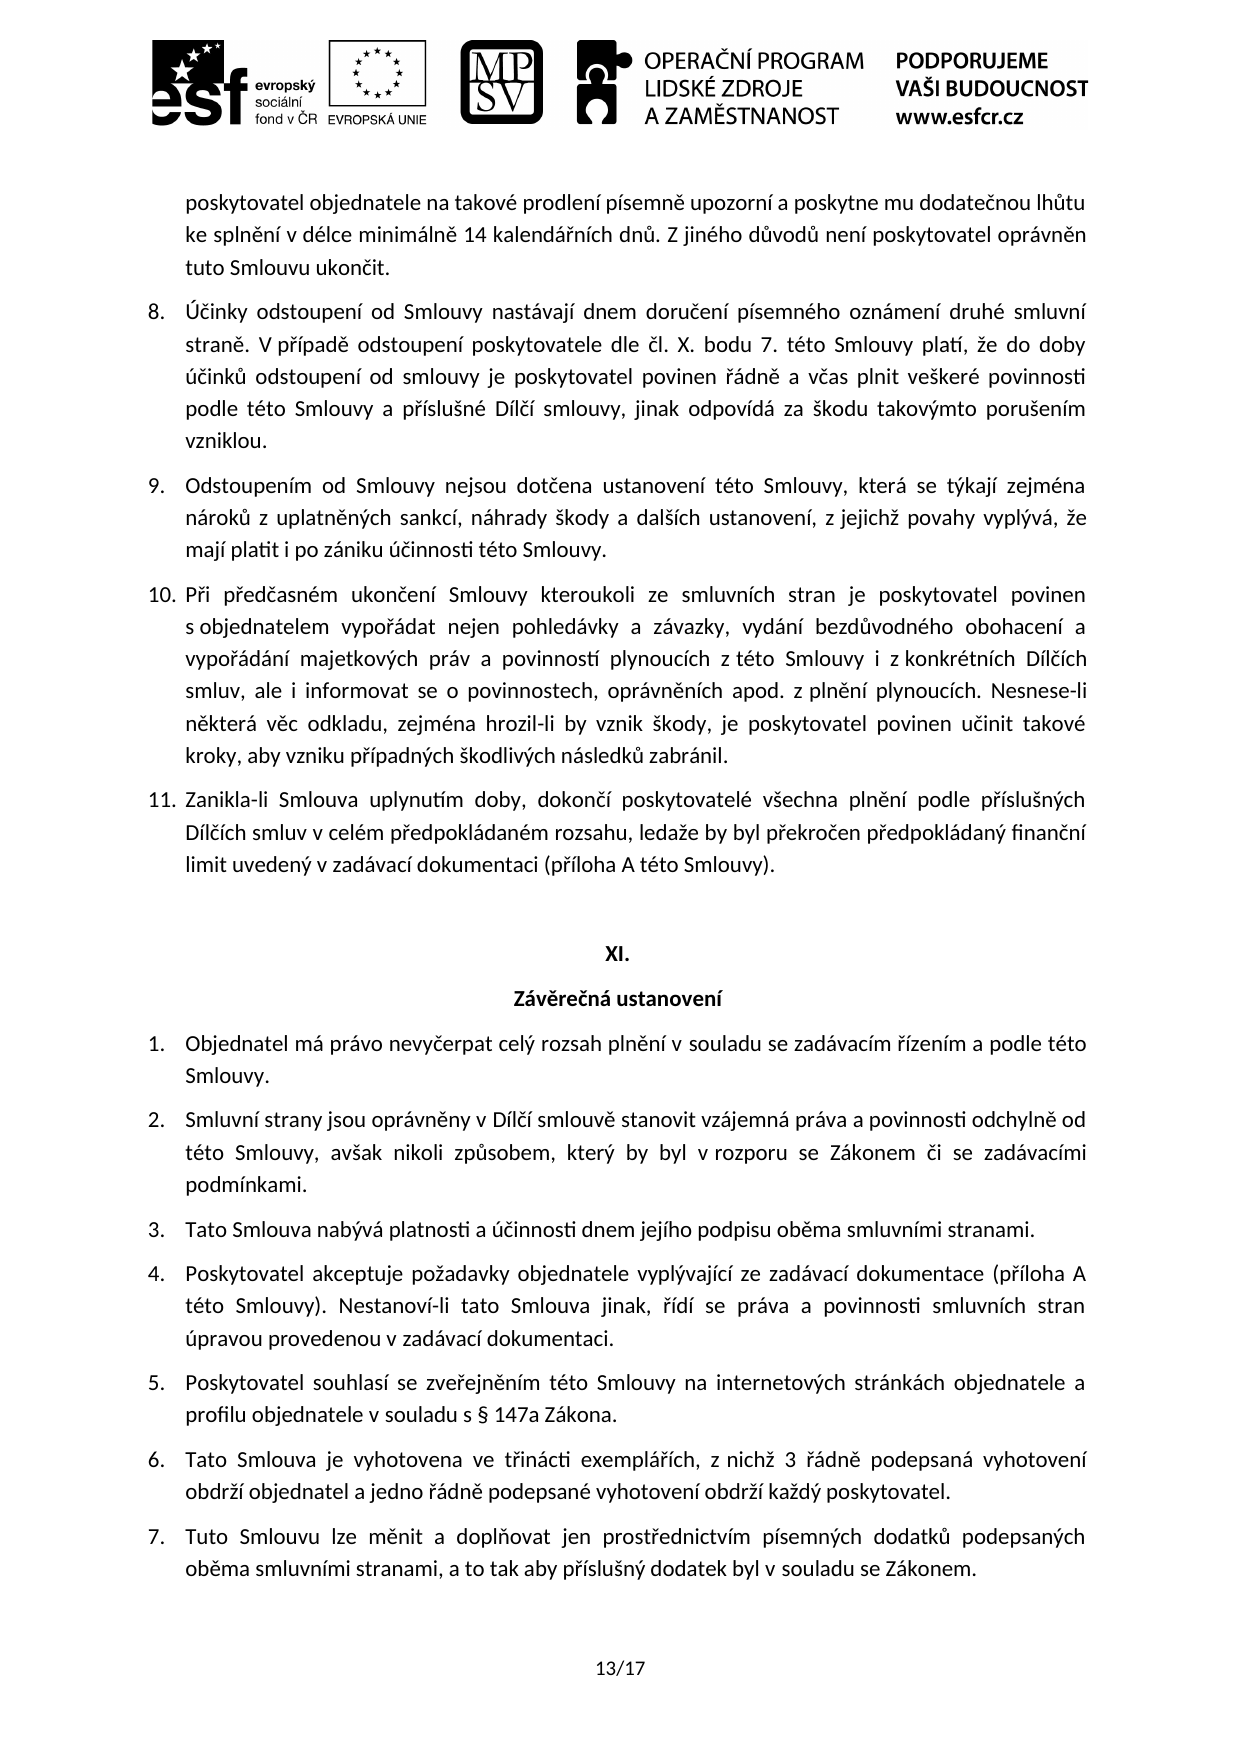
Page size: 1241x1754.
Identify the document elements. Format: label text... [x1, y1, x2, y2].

list Odstoupením od Smlouvy nejsou dotčena ustanovení této Smlouvy, která se týkají zejména nároků z uplatněných sankcí, náhrady škody a dalších ustanovení, z jejichž povahy vyplývá, že mají platit i po zániku účinnosti této Smlouvy. [148, 471, 1087, 563]
list Tato Smlouva nabývá platnosti a účinnosti dnem jejího podpisu oběma smluvními stranami. [148, 1215, 1087, 1243]
list Poskytovatel akceptuje požadavky objednatele vyplývající ze zadávací dokumentace (příloha A této Smlouvy). Nestanoví-li tato Smlouva jinak, řídí se práva a povinnosti smluvních stran úpravou provedenou v zadávací dokumentaci. [148, 1259, 1087, 1352]
list Tato Smlouva je vyhotovena ve třinácti exemplářích, z nichž 3 řádně podepsaná vyhotovení obdrží objednatel a jedno řádně podepsané vyhotovení obdrží každý poskytovatel. [148, 1445, 1087, 1506]
list Tuto Smlouvu lze měnit a doplňovat jen prostřednictvím písemných dodatků podepsaných oběma smluvními stranami, a to tak aby příslušný dodatek byl v souladu se Zákonem. [148, 1522, 1087, 1582]
text Závěrečná ustanovení [148, 984, 1087, 1012]
list Zanikla-li Smlouva uplynutím doby, dokončí poskytovatelé všechna plnění podle příslušných Dílčích smluv v celém předpokládaném rozsahu, ledaže by byl překročen předpokládaný finanční limit uvedený v zadávací dokumentaci (příloha A této Smlouvy). [148, 786, 1087, 878]
list Objednatel má právo nevyčerpat celý rozsah plnění v souladu se zadávacím řízením a podle této Smlouvy. [148, 1029, 1087, 1089]
text XI. [148, 939, 1087, 967]
list Smluvní strany jsou oprávněny v Dílčí smlouvě stanovit vzájemná práva a povinnosti odchylně od této Smlouvy, avšak nikoli způsobem, který by byl v rozporu se Zákonem či se zadávacími podmínkami. [148, 1106, 1087, 1198]
list Poskytovatel souhlasí se zveřejněním této Smlouvy na internetových stránkách objednatele a profilu objednatele v souladu s § 147a Zákona. [148, 1368, 1087, 1429]
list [148, 188, 1087, 281]
list Účinky odstoupení od Smlouvy nastávají dnem doručení písemného oznámení druhé smluvní straně. V případě odstoupení poskytovatele dle čl. X. bodu 7. této Smlouvy platí, že do doby účinků odstoupení od smlouvy je poskytovatel povinen řádně a včas plnit veškeré povinnosti podle této Smlouvy a příslušné Dílčí smlouvy, jinak odpovídá za škodu takovýmto porušením vzniklou. [148, 297, 1087, 454]
picture [152, 40, 1089, 130]
list Při předčasném ukončení Smlouvy kteroukoli ze smluvních stran je poskytovatel povinen s objednatelem vypořádat nejen pohledávky a závazky, vydání bezdůvodného obohacení a vypořádání majetkových práv a povinností plynoucích z této Smlouvy i z konkrétních Dílčích smluv, ale i informovat se o povinnostech, oprávněních apod. z plnění plynoucích. Nesnese-li některá věc odkladu, zejména hrozil-li by vznik škody, je poskytovatel povinen učinit takové kroky, aby vzniku případných škodlivých následků zabránil. [148, 580, 1087, 769]
